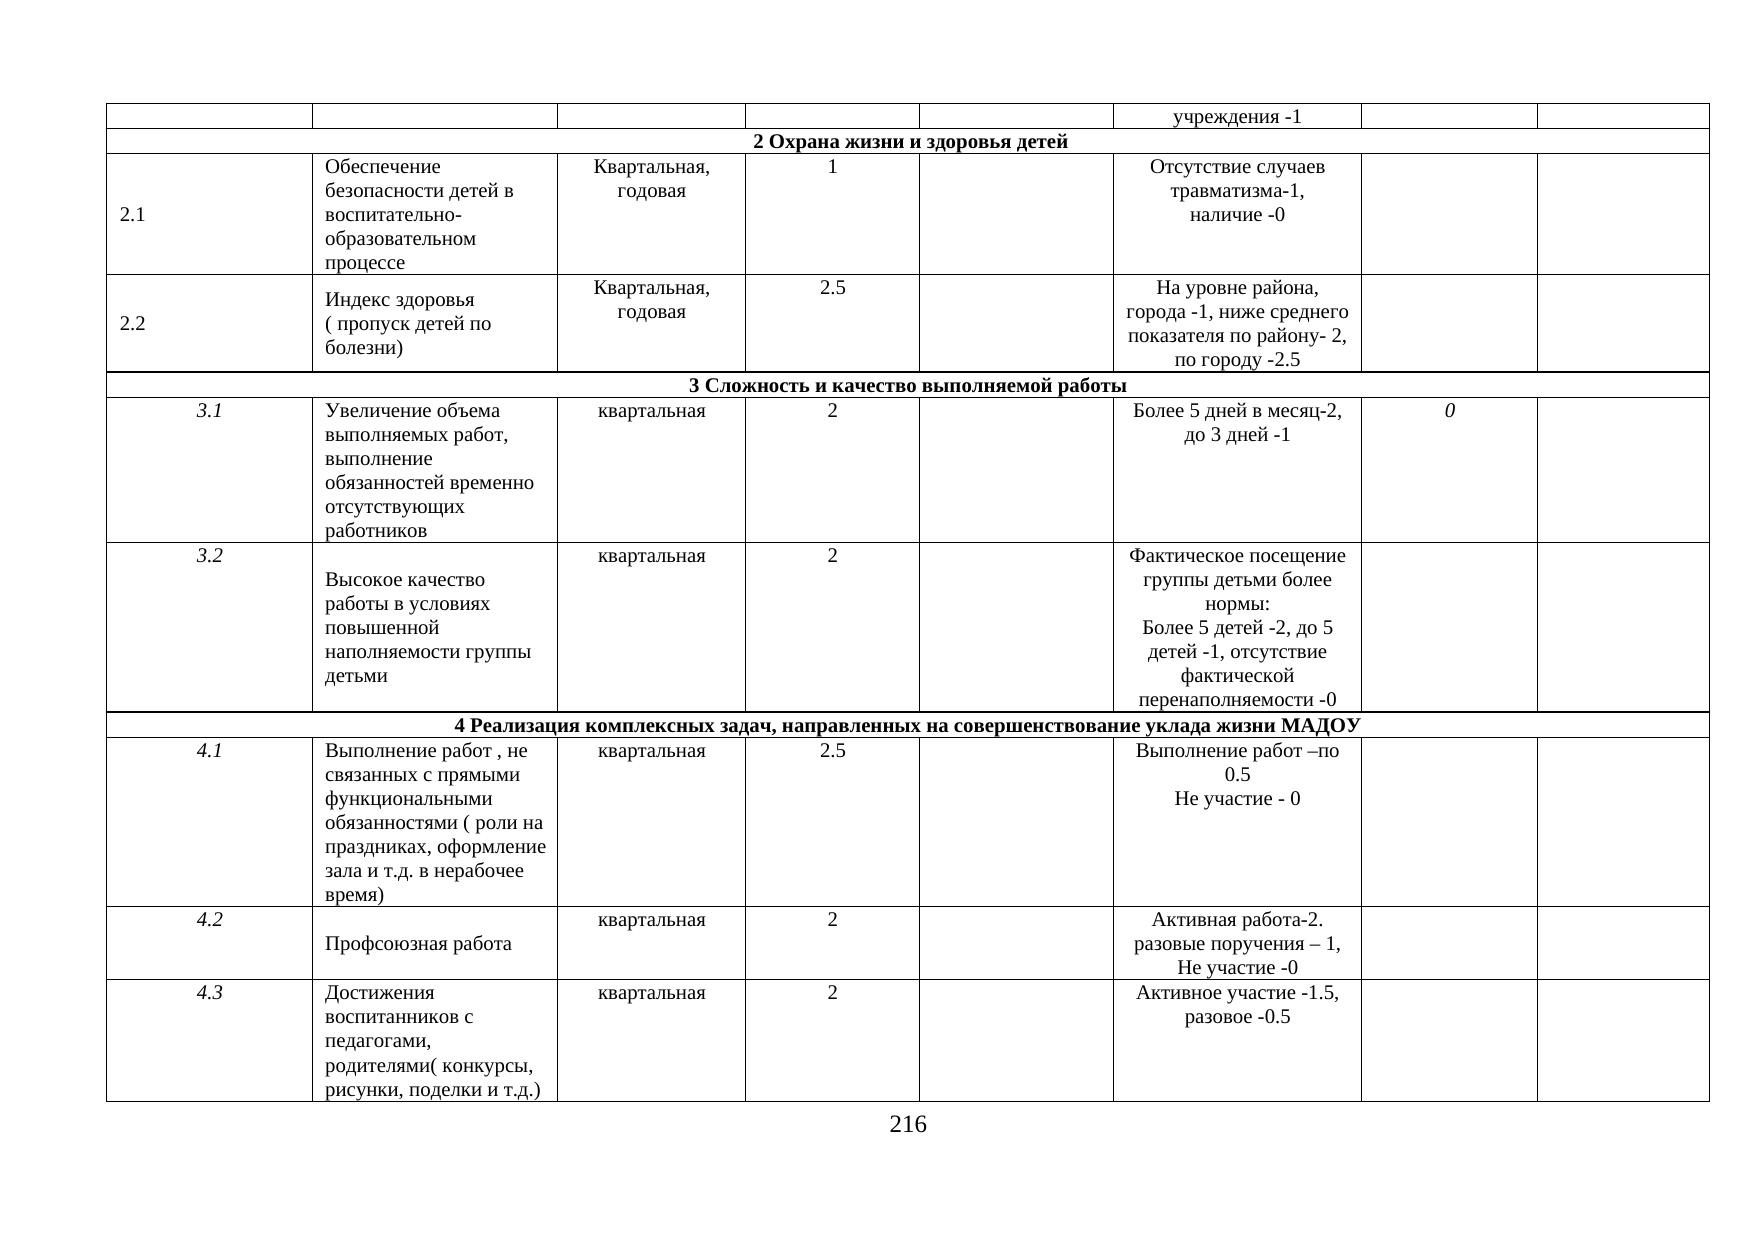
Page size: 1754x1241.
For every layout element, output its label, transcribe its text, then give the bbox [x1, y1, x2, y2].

table_cell Активное участие -1.5, разовое -0.5 [1114, 980, 1361, 1101]
table_cell 4.3 [107, 980, 312, 1101]
table_cell [1538, 398, 1709, 542]
table_cell 3 Сложность и качество выполняемой работы [107, 373, 1709, 397]
table_cell Увеличение объема выполняемых работ, выполнение обязанностей временно отсутствующих работников [313, 398, 557, 542]
table_cell [920, 907, 1113, 979]
table_cell [920, 543, 1113, 711]
table_cell 4.2 [107, 907, 312, 979]
table_cell квартальная [558, 980, 745, 1101]
table_cell 2 [746, 398, 919, 542]
table_cell Фактическое посещение группы детьми более нормы: Более 5 детей -2, до 5 детей -1, отсутствие фактической перенаполняемости -0 [1114, 543, 1361, 711]
table_cell Выполнение работ –по 0.5 Не участие - 0 [1114, 738, 1361, 906]
table_cell квартальная [558, 907, 745, 979]
table_cell [920, 275, 1113, 371]
table_cell 6 [746, 104, 919, 128]
table_cell [1538, 154, 1709, 274]
table_cell Активная работа-2. разовые поручения – 1, Не участие -0 [1114, 907, 1361, 979]
table_cell [920, 980, 1113, 1101]
table_cell [1538, 104, 1709, 128]
table_cell 3.2 [107, 543, 312, 711]
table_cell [313, 104, 557, 128]
table_cell [1538, 738, 1709, 906]
table_cell 2.2 [107, 275, 312, 371]
table_cell [1538, 543, 1709, 711]
table_cell Высокое качество работы в условиях повышенной наполняемости группы детьми [313, 543, 557, 711]
table_cell [1362, 980, 1537, 1101]
table_cell 2.1 [107, 154, 312, 274]
table_cell Профсоюзная работа [313, 907, 557, 979]
table_cell Квартальная, годовая [558, 275, 745, 371]
table_cell 2.5 [746, 738, 919, 906]
table_cell Индекс здоровья ( пропуск детей по болезни) [313, 275, 557, 371]
table_cell На уровне района, города -1, ниже среднего показателя по району- 2, по городу -2.5 [1114, 275, 1361, 371]
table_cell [558, 104, 745, 128]
table_cell 0 [1362, 398, 1537, 542]
table_cell Достижения воспитанников с педагогами, родителями( конкурсы, рисунки, поделки и т.д.) [313, 980, 557, 1101]
table_cell Квартальная, годовая [558, 154, 745, 274]
table_cell [1362, 275, 1537, 371]
table_cell [920, 104, 1113, 128]
table_cell 3.1 [107, 398, 312, 542]
table_cell [1538, 275, 1709, 371]
table_cell [1538, 980, 1709, 1101]
table_cell [920, 154, 1113, 274]
table_cell квартальная [558, 398, 745, 542]
table_cell Более 5 дней в месяц-2, до 3 дней -1 [1114, 398, 1361, 542]
table_cell [1362, 154, 1537, 274]
table_cell [1362, 738, 1537, 906]
table_cell [920, 738, 1113, 906]
table_cell 4.1 [107, 738, 312, 906]
table_cell 2 Охрана жизни и здоровья детей [107, 129, 1709, 153]
table_cell [1362, 104, 1537, 128]
table_cell [1362, 907, 1537, 979]
table_cell квартальная [558, 738, 745, 906]
table_cell 2.5 [746, 275, 919, 371]
table_cell Отсутствие случаев травматизма-1, наличие -0 [1114, 154, 1361, 274]
table_cell 2 [746, 980, 919, 1101]
table_cell 2 [746, 543, 919, 711]
table_cell 2 [746, 907, 919, 979]
table_cell 1 [746, 154, 919, 274]
table_cell Выполнение работ , не связанных с прямыми функциональными обязанностями ( роли на праздниках, оформление зала и т.д. в нерабочее время) [313, 738, 557, 906]
table_cell квартальная [558, 543, 745, 711]
table_cell [1538, 907, 1709, 979]
table_cell 4 Реализация комплексных задач, направленных на совершенствование уклада жизни МАДОУ [107, 713, 1709, 737]
table_cell [920, 398, 1113, 542]
table_cell 8 [107, 104, 312, 128]
table_cell Обеспечение безопасности детей в воспитательно-образовательном процессе [313, 154, 557, 274]
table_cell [1114, 104, 1361, 128]
table_cell [1362, 543, 1537, 711]
